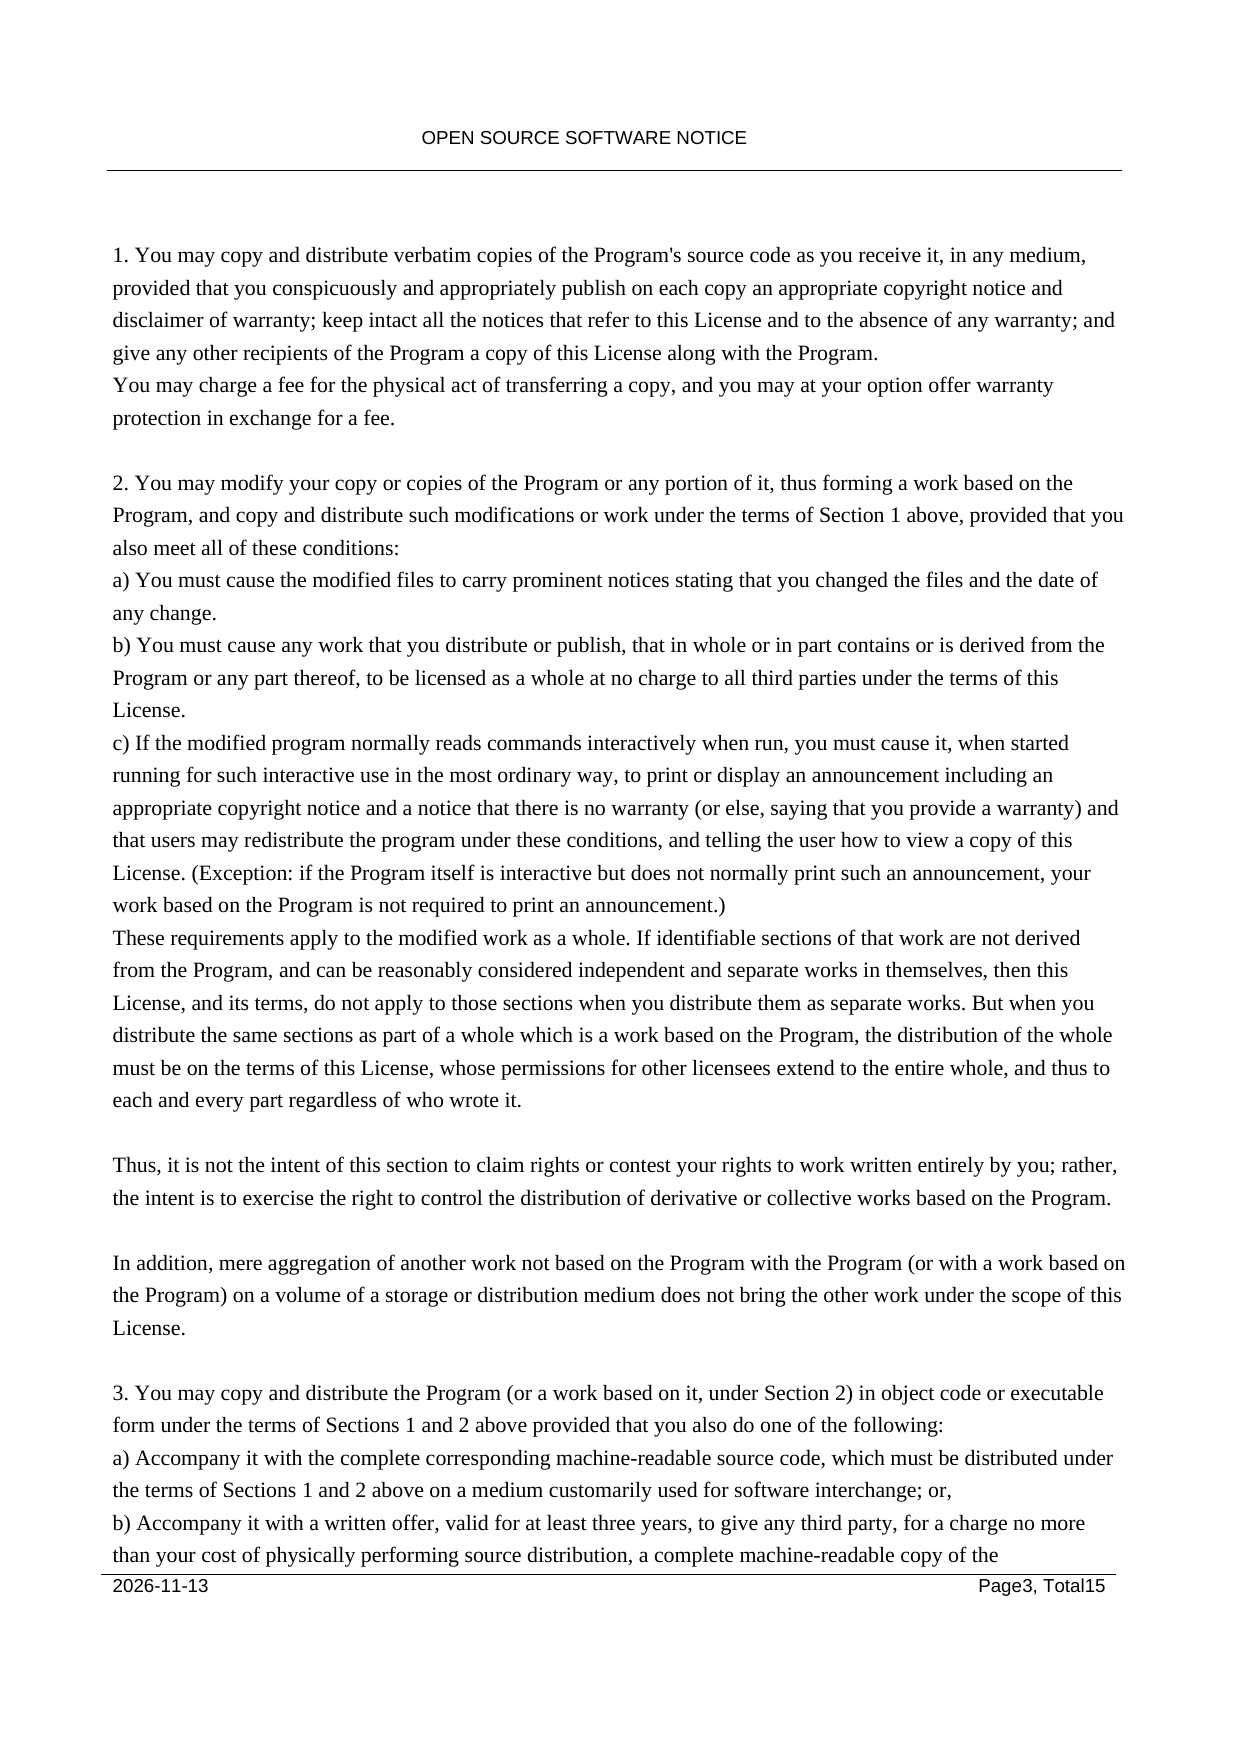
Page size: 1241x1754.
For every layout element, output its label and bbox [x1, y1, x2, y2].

text [112, 206, 1128, 1571]
